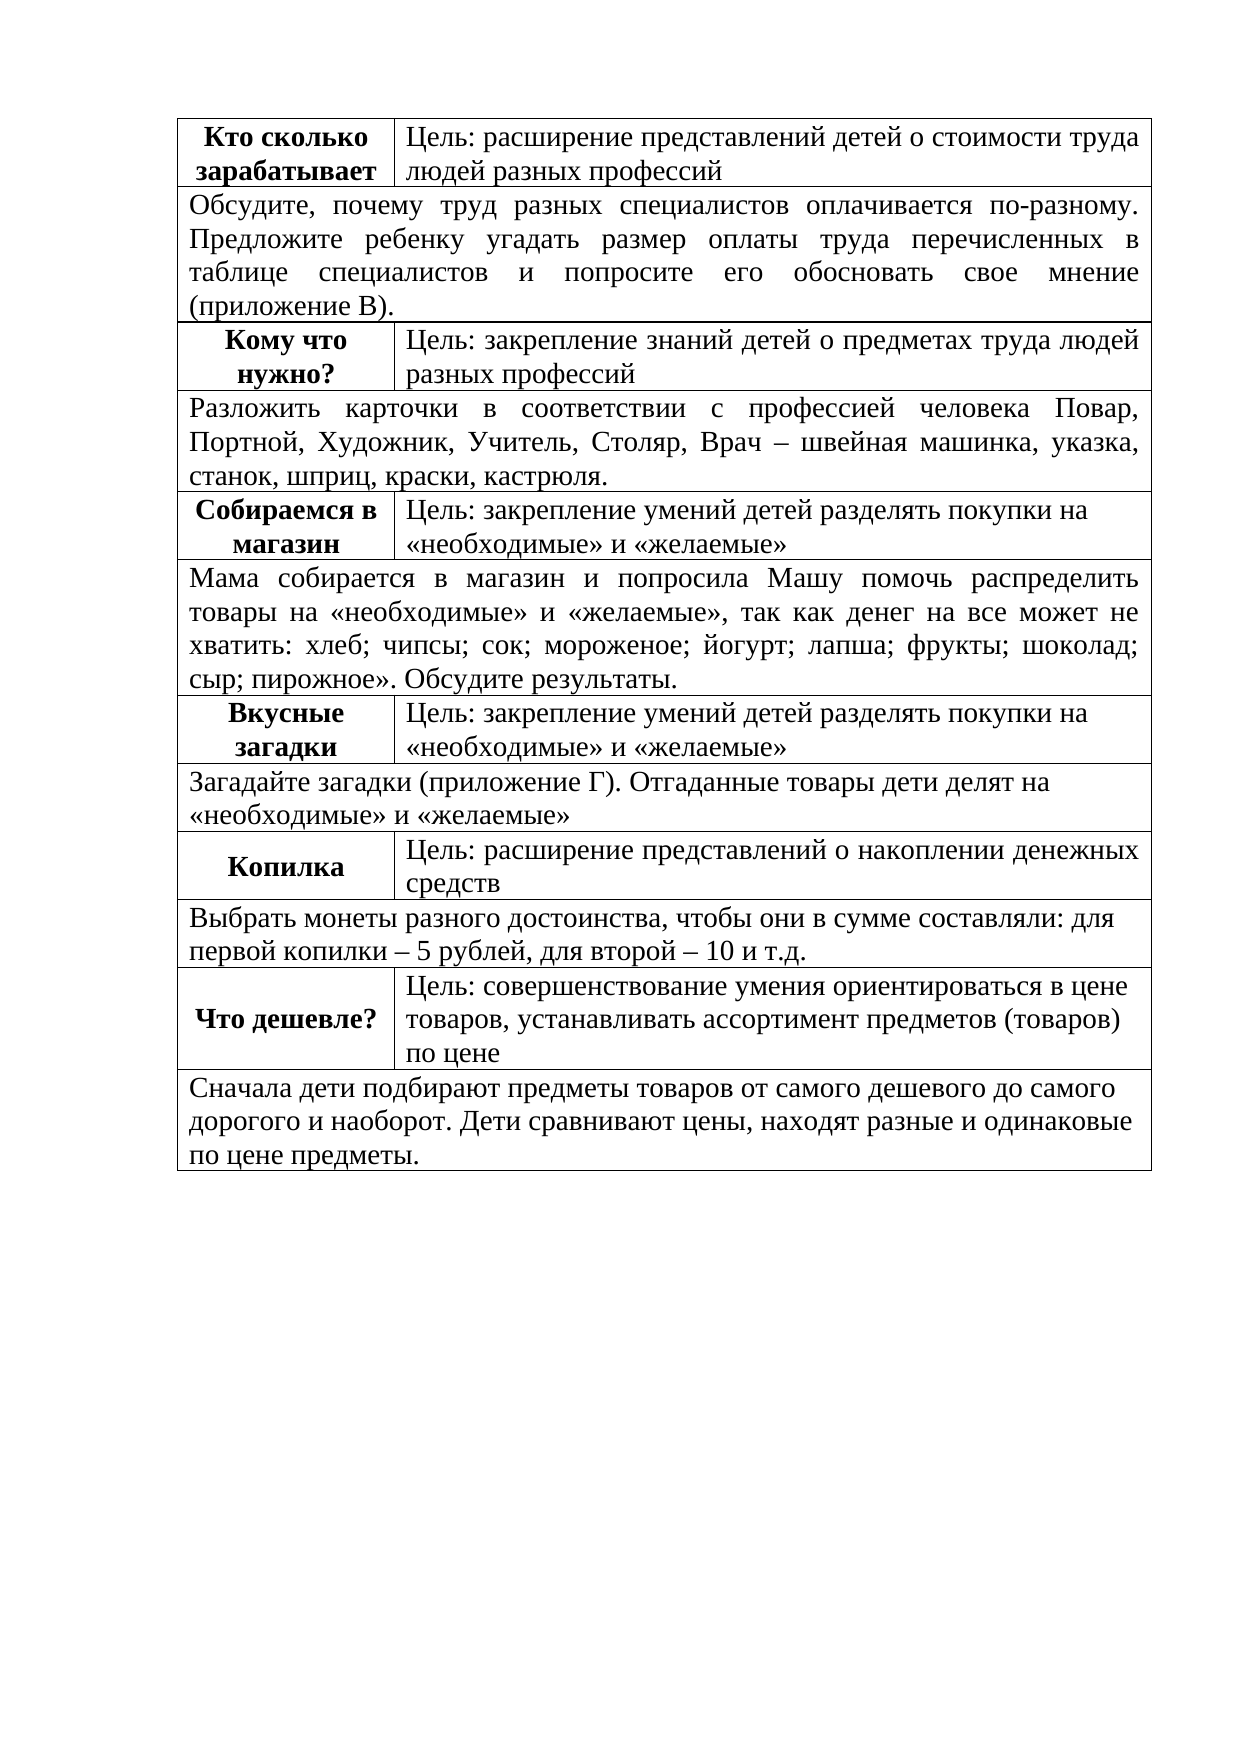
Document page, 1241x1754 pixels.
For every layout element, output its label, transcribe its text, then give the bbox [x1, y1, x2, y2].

table_cell Собираемся в магазин [178, 492, 394, 559]
table_cell Обсудите, почему труд разных специалистов оплачивается по-разному. Предложите ребенку угадать размер оплаты труда перечисленных в таблице специалистов и попросите его обосновать свое мнение (приложение В). [178, 187, 1151, 321]
table_cell Цель: закрепление умений детей разделять покупки на «необходимые» и «желаемые» [395, 492, 1151, 559]
table_cell Выбрать монеты разного достоинства, чтобы они в сумме составляли: для первой копилки – 5 рублей, для второй – 10 и т.д. [178, 900, 1151, 967]
table_cell Цель: совершенствование умения ориентироваться в цене товаров, устанавливать ассортимент предметов (товаров) по цене [395, 968, 1151, 1069]
table_cell Цель: расширение представлений детей о стоимости труда людей разных профессий [395, 119, 1151, 186]
table_cell Копилка [178, 832, 394, 899]
table_cell Вкусные загадки [178, 696, 394, 763]
table_cell Цель: закрепление знаний детей о предметах труда людей разных профессий [395, 323, 1151, 389]
table_cell Что дешевле? [178, 968, 394, 1069]
table_cell Кому что нужно? [178, 323, 394, 389]
table_cell Цель: расширение представлений о накоплении денежных средств [395, 832, 1151, 899]
table_cell Разложить карточки в соответствии с профессией человека Повар, Портной, Художник, Учитель, Столяр, Врач – швейная машинка, указка, станок, шприц, краски, кастрюля. [178, 391, 1151, 491]
table_cell Кто сколько зарабатывает [178, 119, 394, 186]
table_cell Мама собирается в магазин и попросила Машу помочь распределить товары на «необходимые» и «желаемые», так как денег на все может не хватить: хлеб; чипсы; сок; мороженое; йогурт; лапша; фрукты; шоколад; сыр; пирожное». Обсудите результаты. [178, 560, 1151, 694]
table_cell Загадайте загадки (приложение Г). Отгаданные товары дети делят на «необходимые» и «желаемые» [178, 764, 1151, 831]
table_cell Цель: закрепление умений детей разделять покупки на «необходимые» и «желаемые» [395, 696, 1151, 763]
table_cell Сначала дети подбирают предметы товаров от самого дешевого до самого дорогого и наоборот. Дети сравнивают цены, находят разные и одинаковые по цене предметы. [178, 1070, 1151, 1170]
